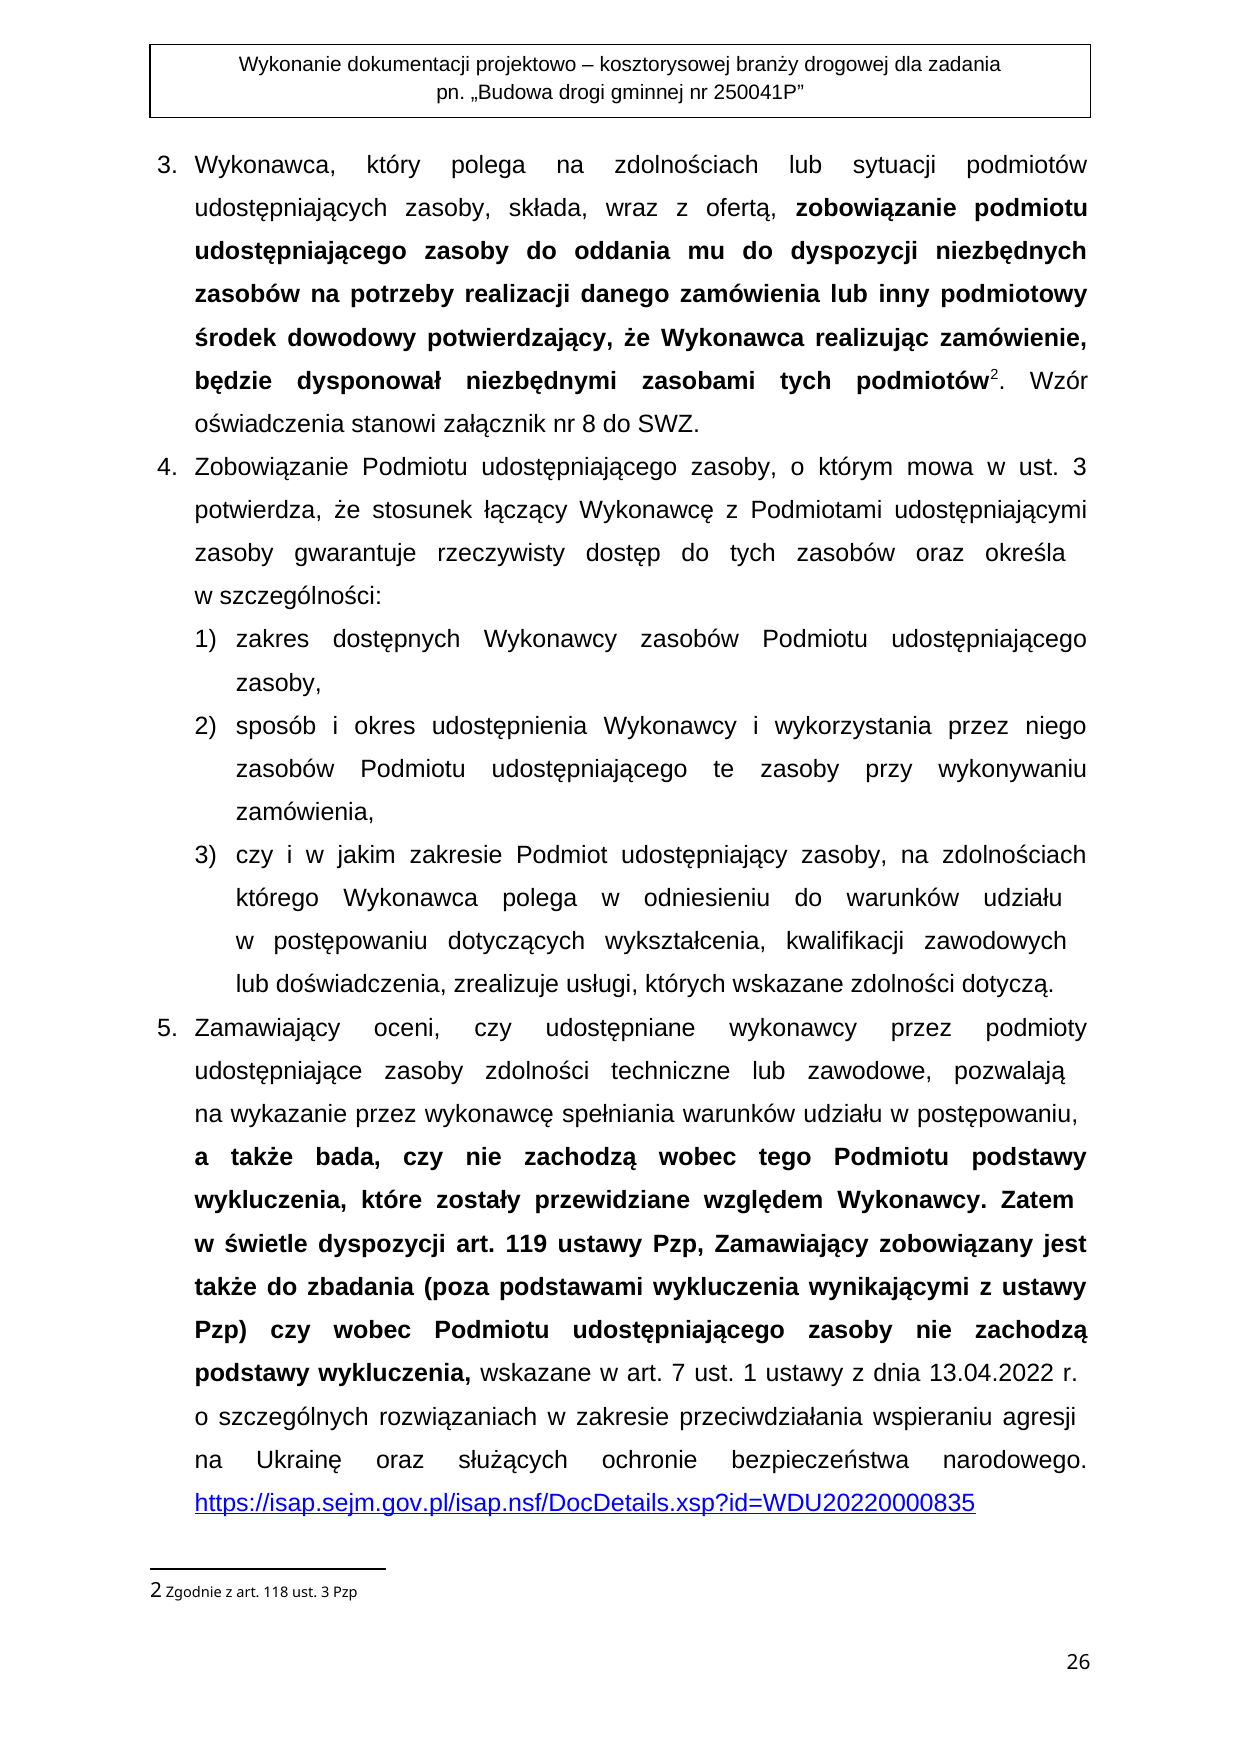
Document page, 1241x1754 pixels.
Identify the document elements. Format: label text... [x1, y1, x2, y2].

list Wykonawca, który polega na zdolnościach lub sytuacji podmiotów udostępniających zasoby, składa, wraz z ofertą, zobowiązanie podmiotu udostępniającego zasoby do oddania mu do dyspozycji niezbędnych zasobów na potrzeby realizacji danego zamówienia lub inny podmiotowy środek dowodowy potwierdzający, że Wykonawca realizując zamówienie, będzie dysponował niezbędnymi zasobami tych podmiotów. Wzór oświadczenia stanowi załącznik nr 8 do SWZ. [157, 150, 1088, 437]
list Zobowiązanie Podmiotu udostępniającego zasoby, o którym mowa w ust. 3 potwierdza, że stosunek łączący Wykonawcę z Podmiotami udostępniającymi zasoby gwarantuje rzeczywisty dostęp do tych zasobów oraz określa w szczególności: [157, 452, 1088, 610]
list sposób i okres udostępnienia Wykonawcy i wykorzystania przez niego zasobów Podmiotu udostępniającego te zasoby przy wykonywaniu zamówienia, [194, 711, 1088, 826]
list Zamawiający oceni, czy udostępniane wykonawcy przez podmioty udostępniające zasoby zdolności techniczne lub zawodowe, pozwalają na wykazanie przez wykonawcę spełniania warunków udziału w postępowaniu, a także bada, czy nie zachodzą wobec tego Podmiotu podstawy wykluczenia, które zostały przewidziane względem Wykonawcy. Zatem w świetle dyspozycji art. 119 ustawy Pzp, Zamawiający zobowiązany jest także do zbadania (poza podstawami wykluczenia wynikającymi z ustawy Pzp) czy wobec Podmiotu udostępniającego zasoby nie zachodzą podstawy wykluczenia, wskazane w art. 7 ust. 1 ustawy z dnia 13.04.2022 r. o szczególnych rozwiązaniach w zakresie przeciwdziałania wspieraniu agresji na Ukrainę oraz służących ochronie bezpieczeństwa narodowego. https://isap.sejm.gov.pl/isap.nsf/DocDetails.xsp?id=WDU20220000835 [157, 1012, 1088, 1516]
list czy i w jakim zakresie Podmiot udostępniający zasoby, na zdolnościach którego Wykonawca polega w odniesieniu do warunków udziału w postępowaniu dotyczących wykształcenia, kwalifikacji zawodowych lub doświadczenia, zrealizuje usługi, których wskazane zdolności dotyczą. [194, 840, 1088, 998]
list zakres dostępnych Wykonawcy zasobów Podmiotu udostępniającego zasoby, [194, 624, 1088, 696]
